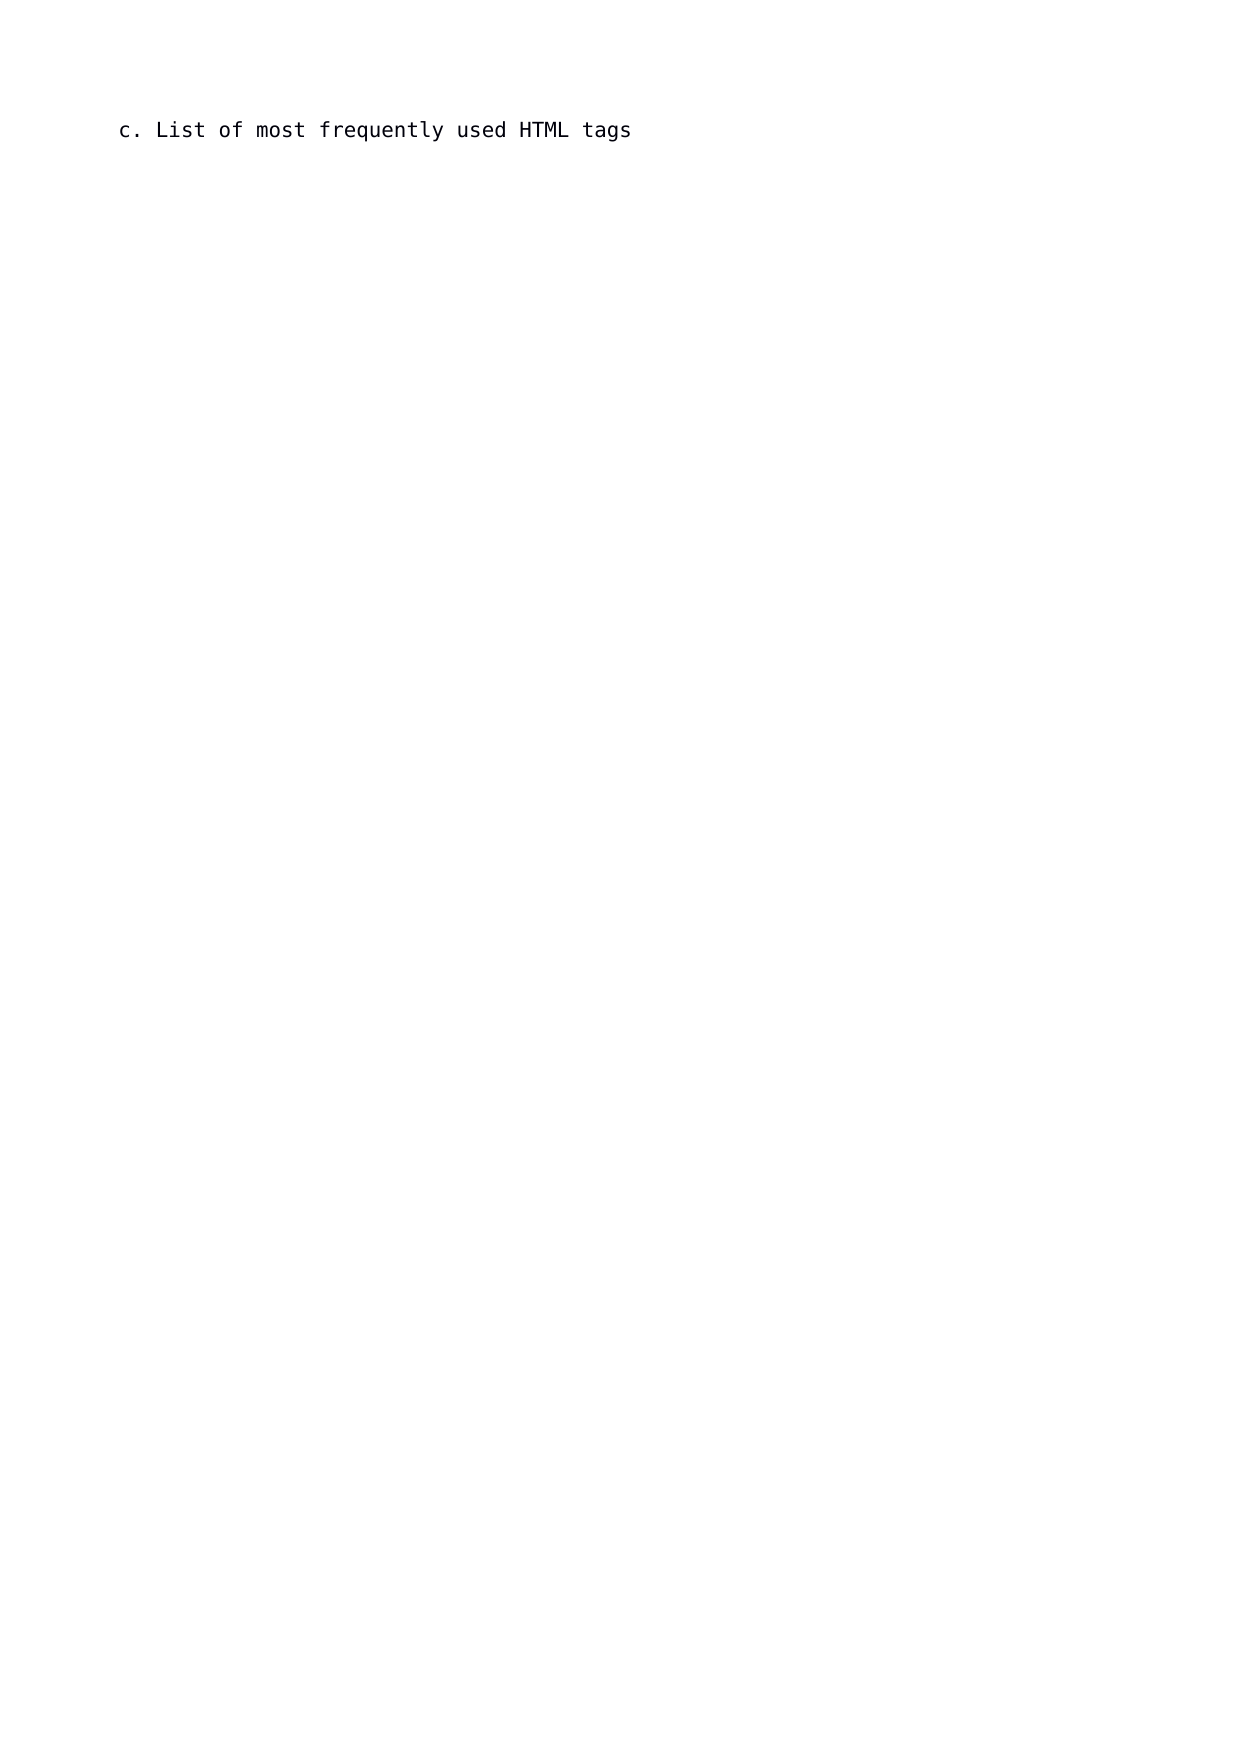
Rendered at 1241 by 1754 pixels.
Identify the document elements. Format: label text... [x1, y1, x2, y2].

text c. List of most frequently used HTML tags [118, 118, 1122, 142]
